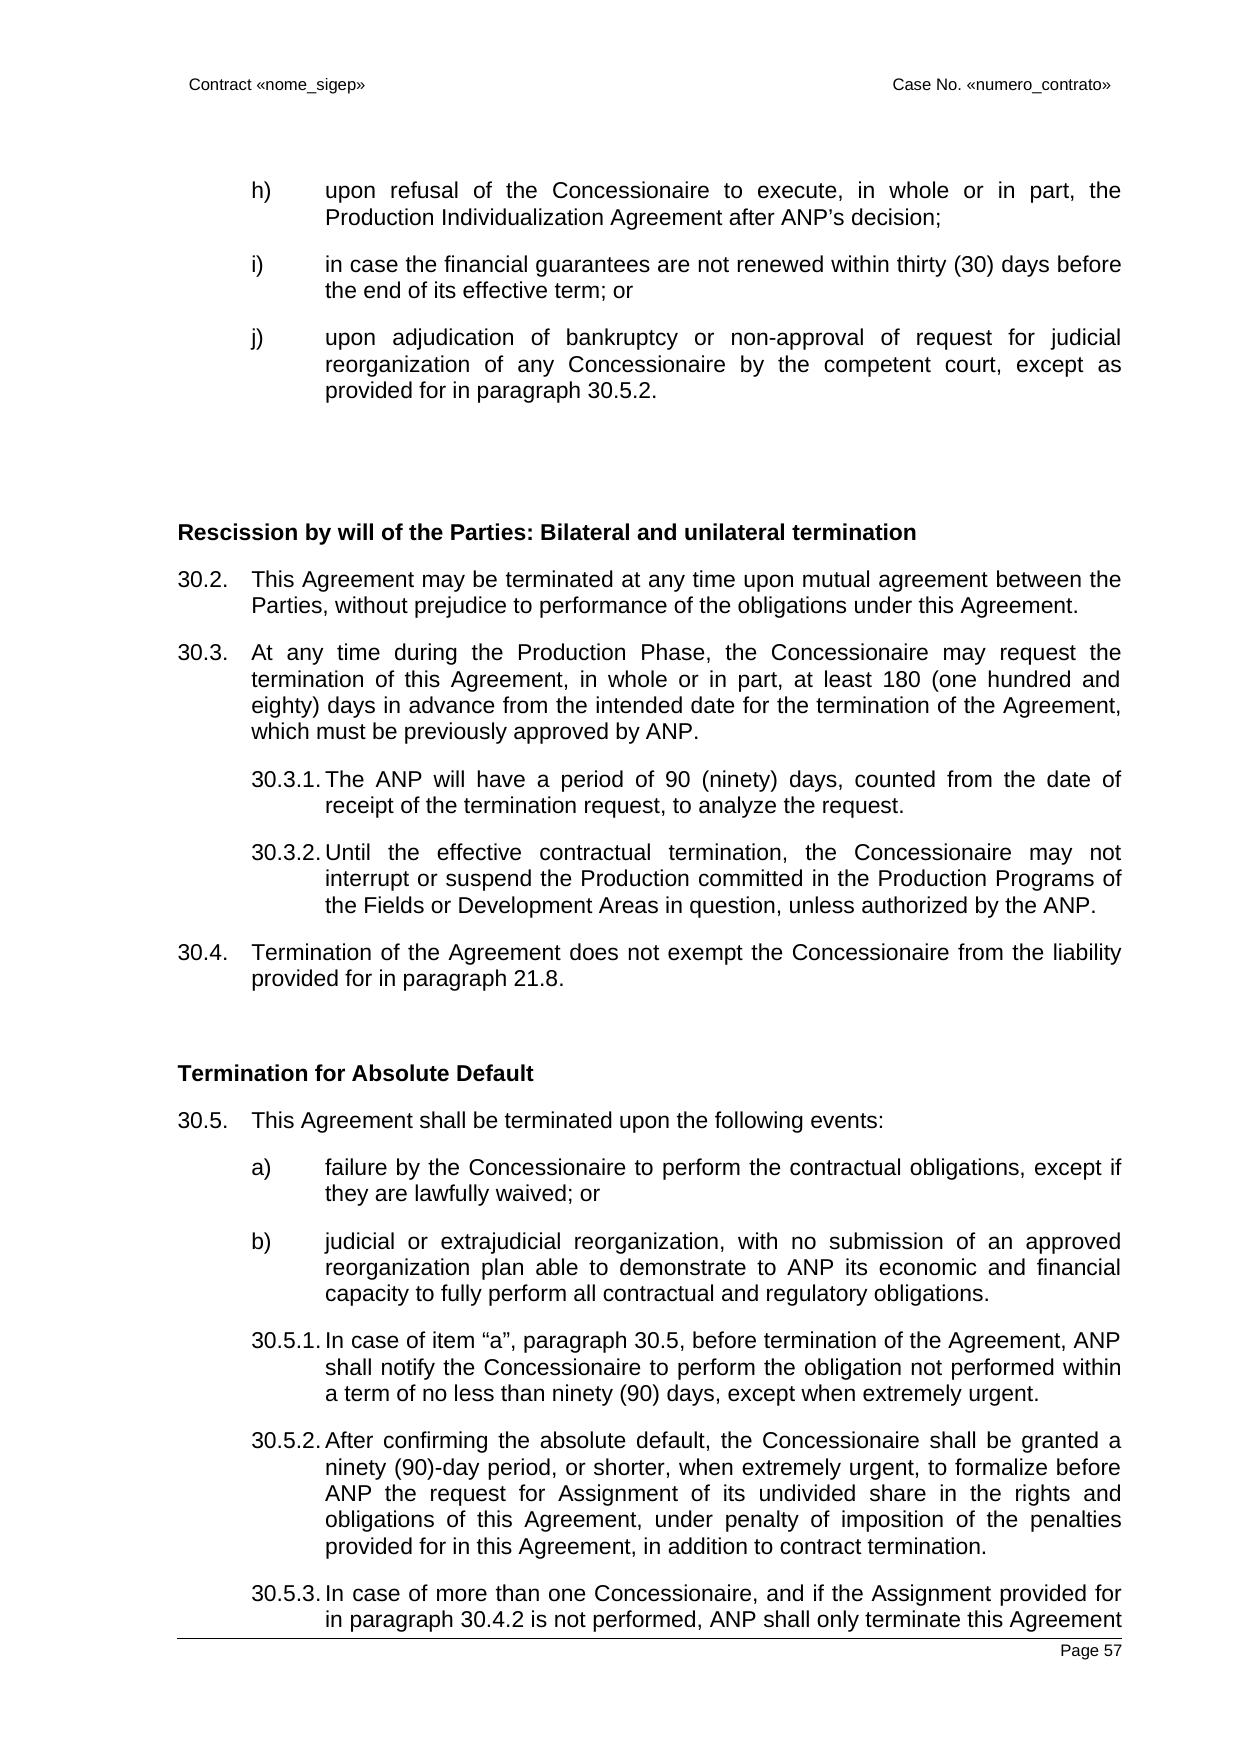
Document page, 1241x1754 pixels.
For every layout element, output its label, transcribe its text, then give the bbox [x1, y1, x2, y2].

text Termination of the Agreement does not exempt the Concessionaire from the liability provided for in paragraph 21.8. [177, 939, 1122, 992]
text Termination for Absolute Default [177, 1060, 1122, 1086]
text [251, 1580, 1122, 1633]
text After confirming the absolute default, the Concessionaire shall be granted a ninety (90)-day period, or shorter, when extremely urgent, to formalize before ANP the request for Assignment of its undivided share in the rights and obligations of this Agreement, under penalty of imposition of the penalties provided for in this Agreement, in addition to contract termination. [251, 1427, 1122, 1559]
text In case of item “a”, paragraph 30.5, before termination of the Agreement, ANP shall notify the Concessionaire to perform the obligation not performed within a term of no less than ninety (90) days, except when extremely urgent. [251, 1327, 1122, 1407]
list failure by the Concessionaire to perform the contractual obligations, except if they are lawfully waived; or [251, 1154, 1122, 1207]
list in case the financial guarantees are not renewed within thirty (30) days before the end of its effective term; or [251, 251, 1122, 303]
text Until the effective contractual termination, the Concessionaire may not interrupt or suspend the Production committed in the Production Programs of the Fields or Development Areas in question, unless authorized by the ANP. [251, 839, 1122, 918]
text The ANP will have a period of 90 (ninety) days, counted from the date of receipt of the termination request, to analyze the request. [251, 766, 1122, 818]
text Rescission by will of the Parties: Bilateral and unilateral termination [177, 518, 1122, 545]
text This Agreement may be terminated at any time upon mutual agreement between the Parties, without prejudice to performance of the obligations under this Agreement. [177, 566, 1122, 618]
text This Agreement shall be terminated upon the following events: [177, 1107, 1122, 1133]
list upon refusal of the Concessionaire to execute, in whole or in part, the Production Individualization Agreement after ANP’s decision; [251, 177, 1122, 230]
text At any time during the Production Phase, the Concessionaire may request the termination of this Agreement, in whole or in part, at least 180 (one hundred and eighty) days in advance from the intended date for the termination of the Agreement, which must be previously approved by ANP. [177, 639, 1122, 745]
list judicial or extrajudicial reorganization, with no submission of an approved reorganization plan able to demonstrate to ANP its economic and financial capacity to fully perform all contractual and regulatory obligations. [251, 1228, 1122, 1307]
list upon adjudication of bankruptcy or non-approval of request for judicial reorganization of any Concessionaire by the competent court, except as provided for in paragraph 30.5.2. [251, 324, 1122, 403]
